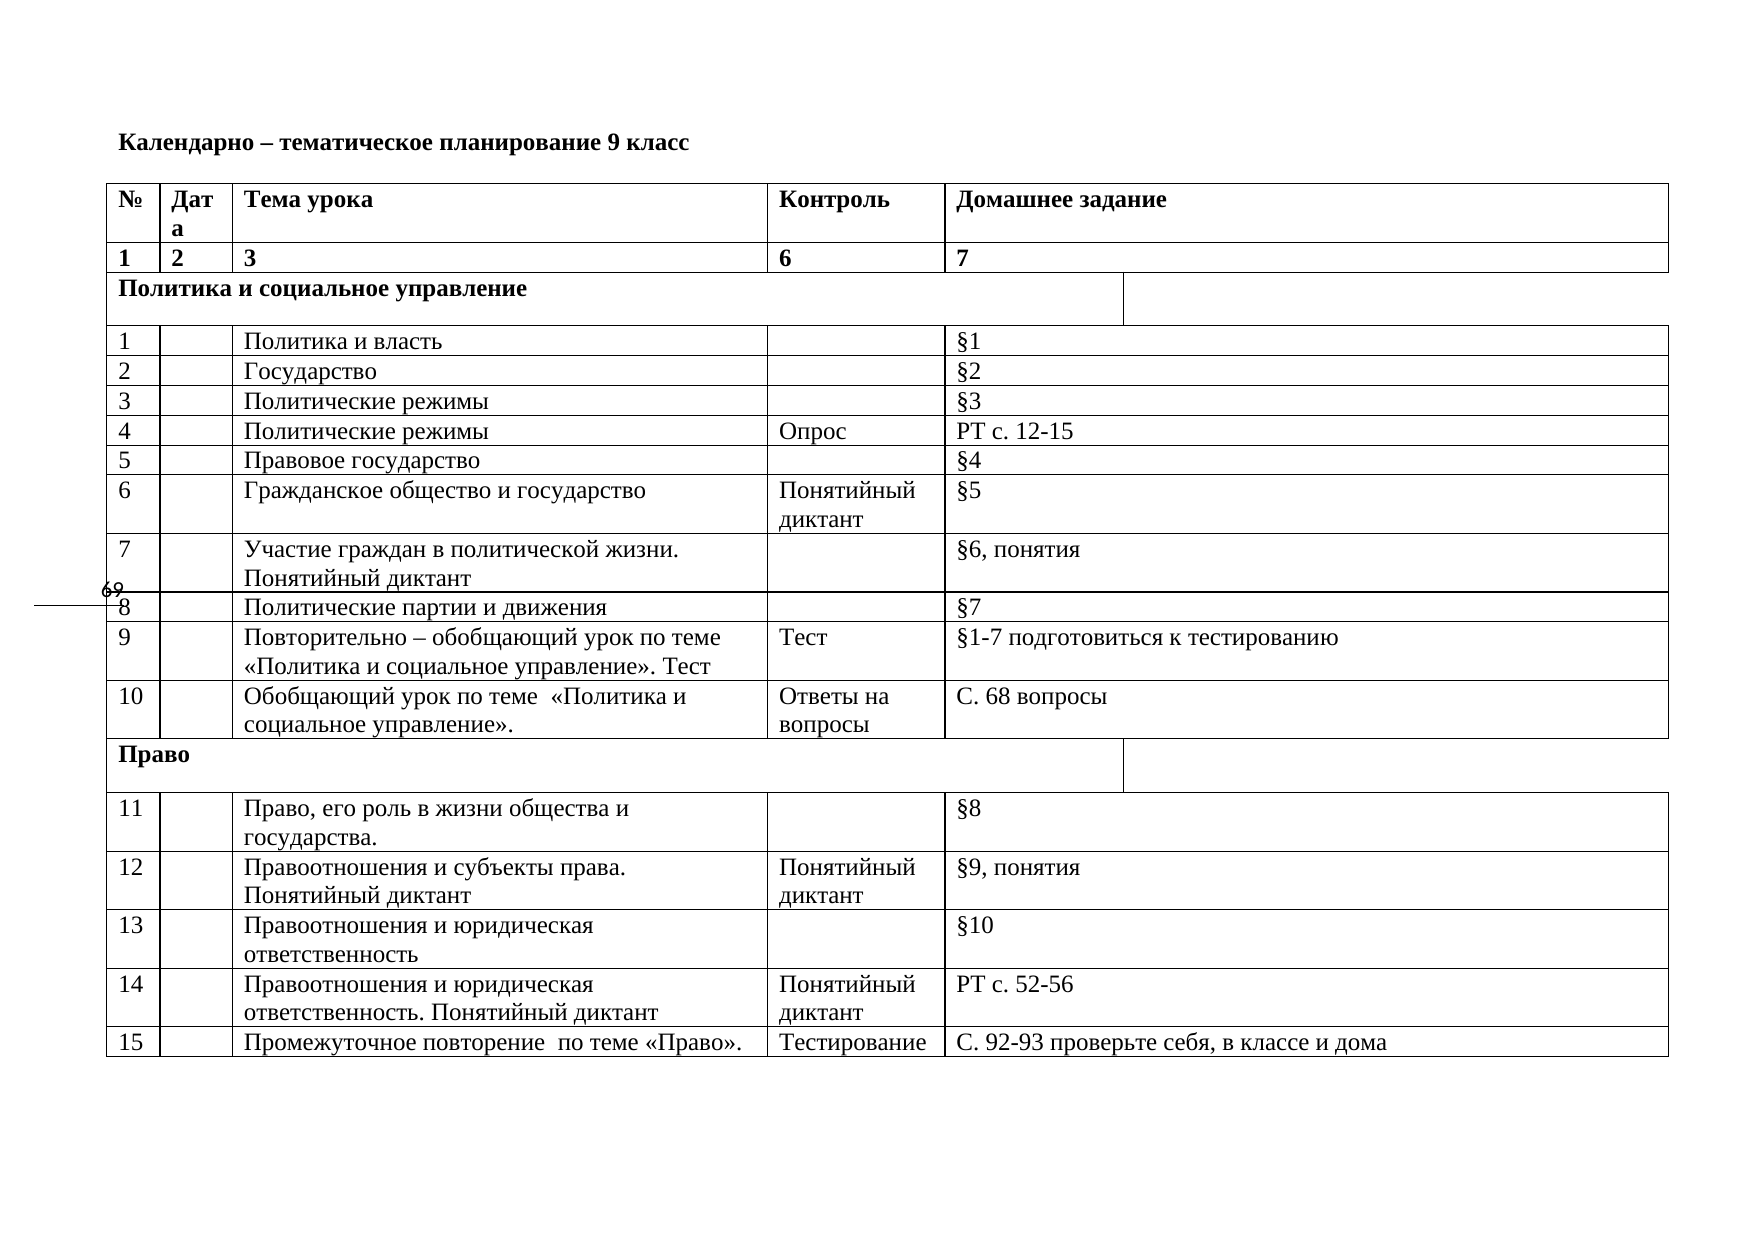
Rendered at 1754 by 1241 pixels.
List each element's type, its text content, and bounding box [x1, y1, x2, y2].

table_cell Гражданское общество и государство [233, 475, 767, 533]
table_cell Понятийный диктант [768, 852, 944, 909]
table_cell Участие граждан в политической жизни. Понятийный диктант [233, 534, 767, 591]
table_cell 6 [768, 243, 944, 272]
table_cell 2 [107, 356, 159, 385]
table_cell [768, 910, 944, 968]
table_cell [946, 1027, 1668, 1056]
table_cell Право [107, 739, 1123, 792]
table_cell Тестирование [768, 1027, 944, 1056]
table_cell [161, 326, 232, 355]
table_cell 15 [107, 1027, 159, 1056]
table_cell [161, 910, 232, 968]
table_cell [161, 446, 232, 474]
table_cell §7 [946, 593, 1668, 621]
table_cell Правоотношения и юридическая ответственность. Понятийный диктант [233, 969, 767, 1026]
table_cell §10 [946, 910, 1668, 968]
text Календарно – тематическое планирование 9 класс [118, 127, 1636, 183]
table_cell С. 68 вопросы [946, 681, 1668, 738]
table_cell Правоотношения и юридическая ответственность [233, 910, 767, 968]
table_cell §2 [946, 356, 1668, 385]
table_cell Понятийный диктант [768, 475, 944, 533]
table_cell [161, 622, 232, 680]
table_cell [161, 416, 232, 444]
table_cell [768, 386, 944, 415]
table_cell 13 [107, 910, 159, 968]
table_cell [768, 446, 944, 474]
table_cell Тест [768, 622, 944, 680]
table_cell [768, 356, 944, 385]
table_cell [768, 326, 944, 355]
table_cell [161, 534, 232, 591]
table_cell Правовое государство [233, 446, 767, 474]
table_cell §5 [946, 475, 1668, 533]
table_cell [768, 534, 944, 591]
table_cell 11 [107, 793, 159, 851]
table_cell [161, 593, 232, 621]
table_cell [161, 475, 232, 533]
table_cell 7 [107, 534, 159, 591]
table_cell Обобщающий урок по теме «Политика и социальное управление». [233, 681, 767, 738]
table_cell Политические партии и движения [233, 593, 767, 621]
table_cell Правоотношения и субъекты права. Понятийный диктант [233, 852, 767, 909]
table_header Тема урока [233, 184, 767, 242]
table_cell 4 [107, 416, 159, 444]
table_cell Политика и социальное управление [107, 273, 1123, 325]
table_cell [161, 793, 232, 851]
table_cell 1 [107, 243, 159, 272]
table_cell РТ с. 12-15 [946, 416, 1668, 444]
table_cell РТ с. 52-56 [946, 969, 1668, 1026]
table_cell §4 [946, 446, 1668, 474]
table_cell [768, 593, 944, 621]
table_cell Политика и власть [233, 326, 767, 355]
table_cell §9, понятия [946, 852, 1668, 909]
table_header Домашнее задание [946, 184, 1668, 242]
table_header № [107, 184, 159, 242]
table_cell 12 [107, 852, 159, 909]
table_cell [161, 852, 232, 909]
table_cell 2 [161, 243, 232, 272]
table_cell [161, 356, 232, 385]
table_cell Право, его роль в жизни общества и государства. [233, 793, 767, 851]
table_cell 6 [107, 475, 159, 533]
table_cell Понятийный диктант [768, 969, 944, 1026]
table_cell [233, 1027, 767, 1056]
table_cell [768, 793, 944, 851]
table_cell §1-7 подготовиться к тестированию [946, 622, 1668, 680]
table_cell §1 [946, 326, 1668, 355]
table_cell Политические режимы [233, 416, 767, 444]
table_cell [161, 969, 232, 1026]
table_cell Повторительно – обобщающий урок по теме «Политика и социальное управление». Тест [233, 622, 767, 680]
table_cell [161, 1027, 232, 1056]
table_cell 5 [107, 446, 159, 474]
table_cell 3 [107, 386, 159, 415]
table_cell §6, понятия [946, 534, 1668, 591]
table_cell 7 [946, 243, 1668, 272]
table_cell Политические режимы [233, 386, 767, 415]
table_cell 8 [107, 593, 159, 621]
table_cell Государство [233, 356, 767, 385]
table_header Дата [161, 184, 232, 242]
table_cell 9 [107, 622, 159, 680]
table_cell 14 [107, 969, 159, 1026]
table_cell 3 [233, 243, 767, 272]
table_cell [161, 386, 232, 415]
table_cell Опрос [768, 416, 944, 444]
table_cell Ответы на вопросы [768, 681, 944, 738]
table_cell [161, 681, 232, 738]
table_cell §8 [946, 793, 1668, 851]
table_cell §3 [946, 386, 1668, 415]
table_cell 10 [107, 681, 159, 738]
table_cell 1 [107, 326, 159, 355]
table_header Контроль [768, 184, 944, 242]
